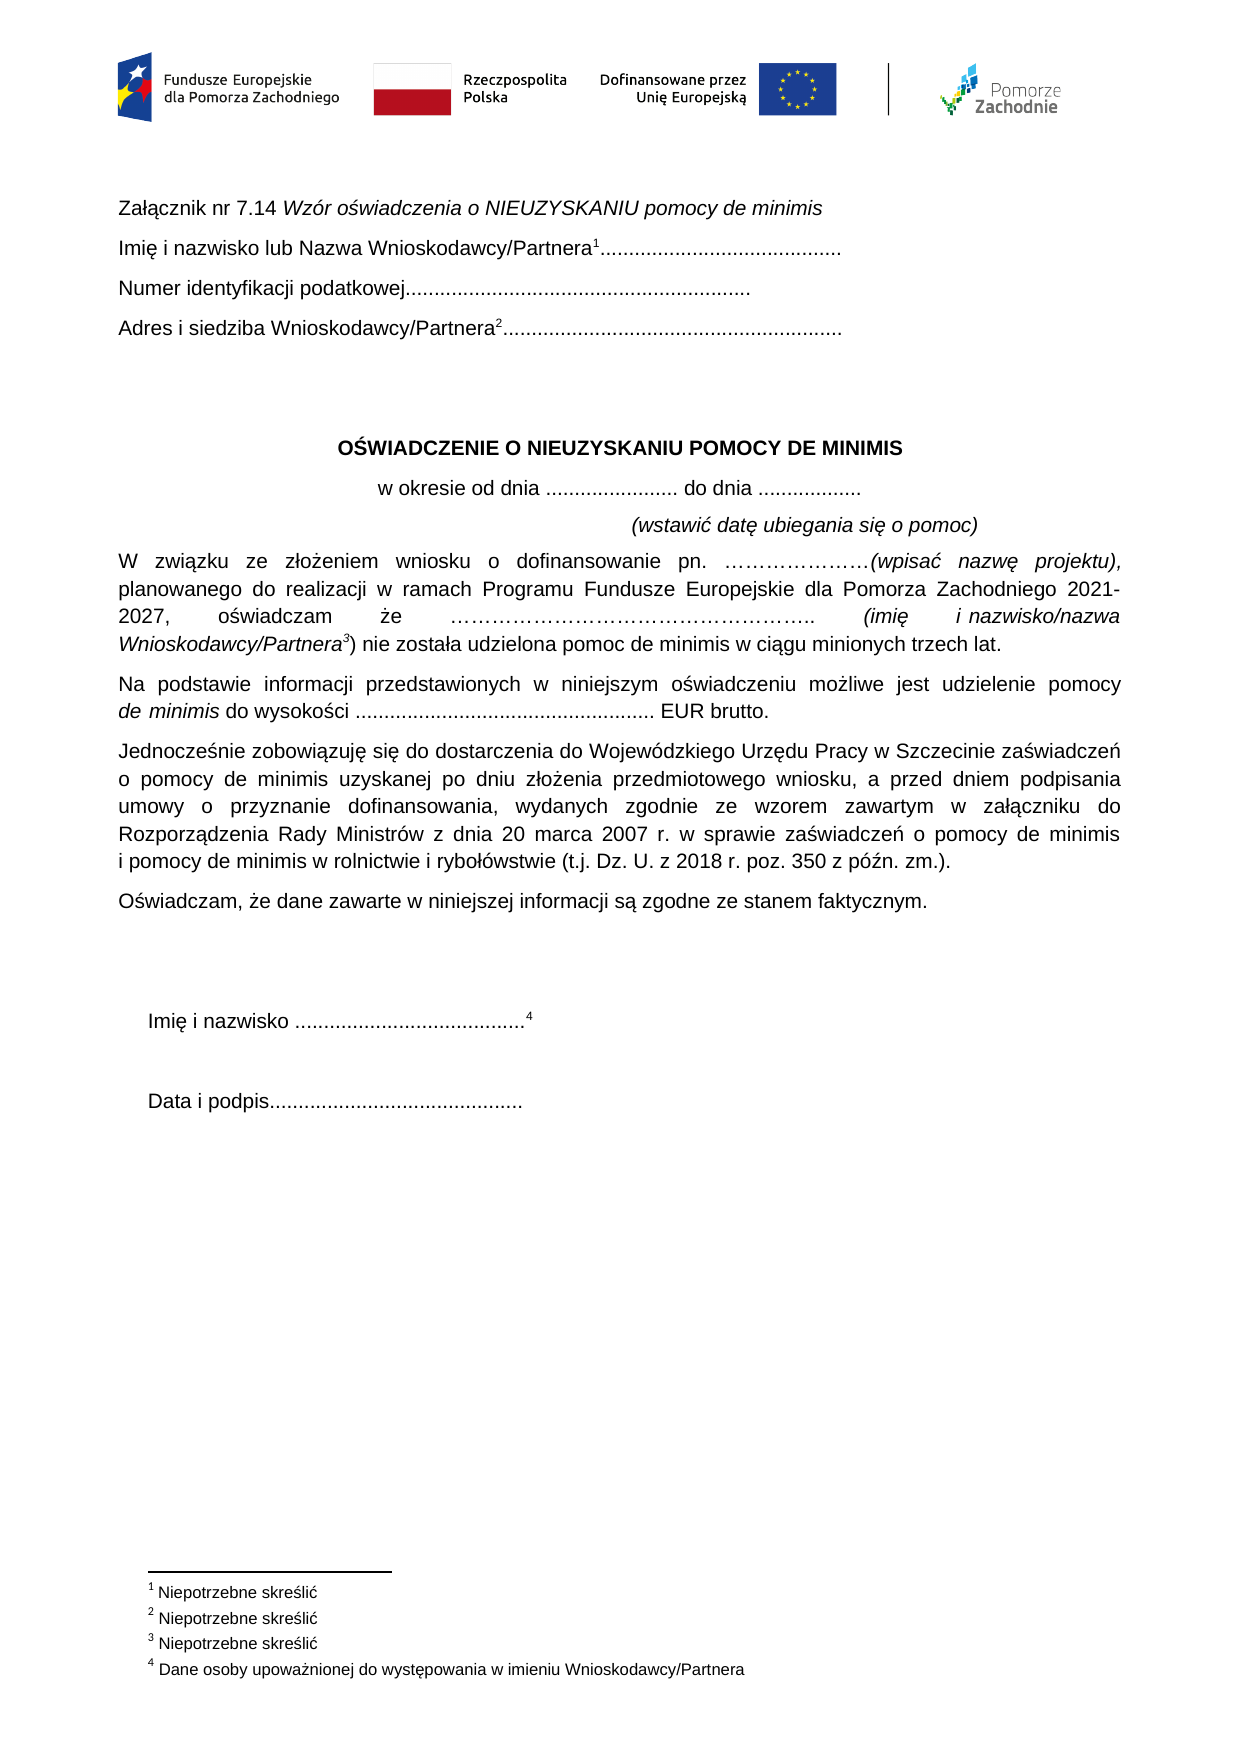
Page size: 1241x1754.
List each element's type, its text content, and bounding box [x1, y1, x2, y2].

text Załącznik nr 7.14 Wzór oświadczenia o NIEUZYSKANIU pomocy de minimis [118, 196, 1122, 220]
text W związku ze złożeniem wniosku o dofinansowanie pn. …………………(wpisać nazwę projektu), planowanego do realizacji w ramach Programu Fundusze Europejskie dla Pomorza Zachodniego 2021-2027, oświadczam że …………………………………………….. (imię i nazwisko/nazwa Wnioskodawcy/Partnera) nie została udzielona pomoc de minimis w ciągu minionych trzech lat. [118, 549, 1122, 655]
text Imię i nazwisko lub Nazwa Wnioskodawcy/Partnera.......................................... [118, 236, 1122, 260]
picture [117, 52, 1061, 122]
text Na podstawie informacji przedstawionych w niniejszym oświadczeniu możliwe jest udzielenie pomocy de minimis do wysokości .................................................... EUR brutto. [118, 671, 1122, 723]
text (wstawić datę ubiegania się o pomoc) [118, 512, 1122, 536]
text Adres i siedziba Wnioskodawcy/Partnera........................................................... [118, 316, 1122, 340]
text OŚWIADCZENIE O NIEUZYSKANIU POMOCY DE MINIMIS [118, 436, 1122, 460]
text Jednocześnie zobowiązuję się do dostarczenia do Wojewódzkiego Urzędu Pracy w Szczecinie zaświadczeń o pomocy de minimis uzyskanej po dniu złożenia przedmiotowego wniosku, a przed dniem podpisania umowy o przyznanie dofinansowania, wydanych zgodnie ze wzorem zawartym w załączniku do Rozporządzenia Rady Ministrów z dnia 20 marca 2007 r. w sprawie zaświadczeń o pomocy de minimis i pomocy de minimis w rolnictwie i rybołówstwie (t.j. Dz. U. z 2018 r. poz. 350 z późn. zm.). [118, 739, 1122, 873]
text Imię i nazwisko ........................................ [148, 1009, 1122, 1033]
text w okresie od dnia ....................... do dnia .................. [118, 476, 1122, 500]
text Numer identyfikacji podatkowej............................................................ [118, 276, 1122, 300]
text Data i podpis............................................ [148, 1089, 1122, 1113]
text Oświadczam, że dane zawarte w niniejszej informacji są zgodne ze stanem faktycznym. [118, 889, 1122, 913]
